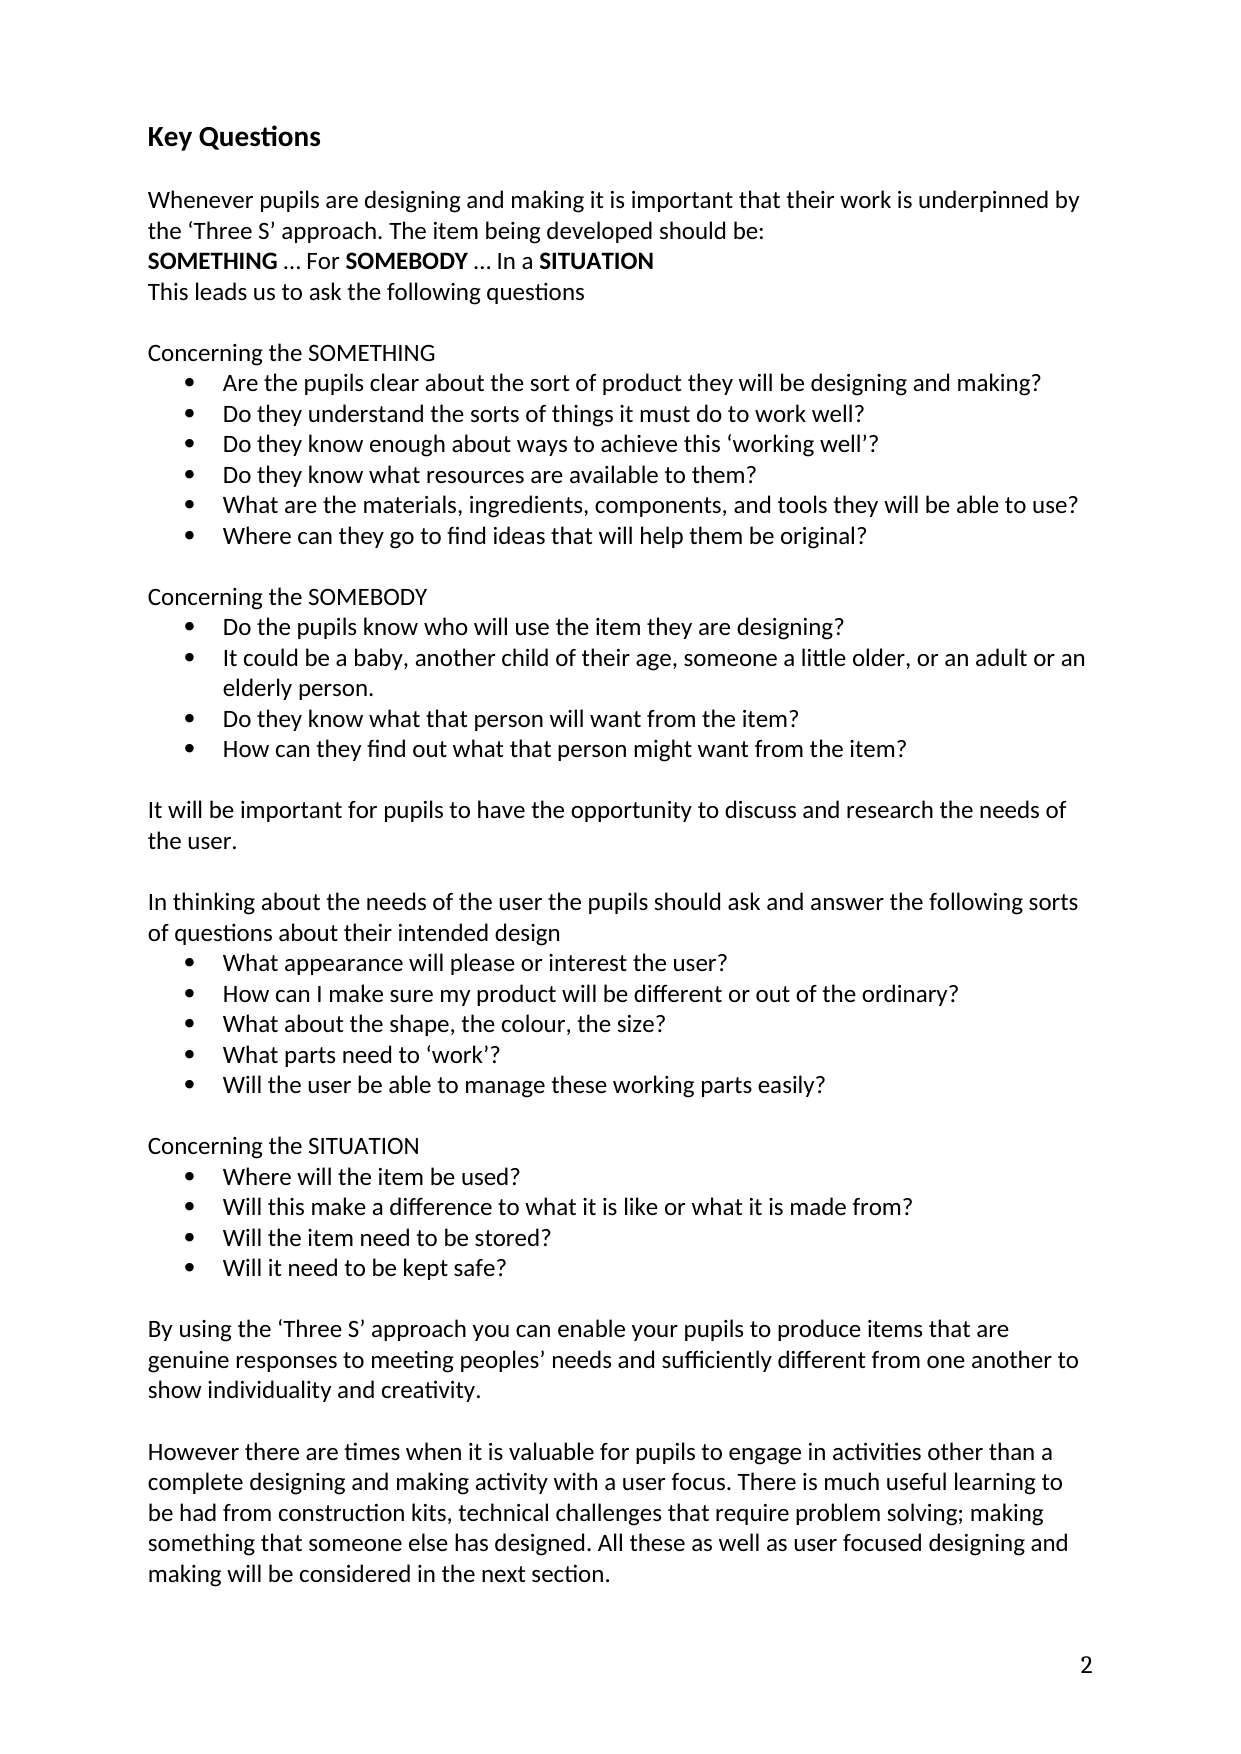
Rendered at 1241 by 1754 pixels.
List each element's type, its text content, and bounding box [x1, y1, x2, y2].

list Will the user be able to manage these working parts easily? [185, 1069, 1092, 1100]
text Key Questions [148, 118, 1092, 154]
text Concerning the SITUATION [148, 1130, 1092, 1161]
text SOMETHING … For SOMEBODY … In a SITUATION [148, 245, 1092, 276]
list Do they know what that person will want from the item? [185, 703, 1092, 734]
list What about the shape, the colour, the size? [185, 1008, 1092, 1039]
text Concerning the SOMEBODY [148, 581, 1092, 612]
text However there are times when it is valuable for pupils to engage in activities other than a complete designing and making activity with a user focus. There is much useful learning to be had from construction kits, technical challenges that require problem solving; making something that someone else has designed. All these as well as user focused designing and making will be considered in the next section. [148, 1436, 1092, 1588]
list Do they know what resources are available to them? [185, 459, 1092, 489]
text It will be important for pupils to have the opportunity to discuss and research the needs of the user. [148, 795, 1092, 856]
list Will the item need to be stored? [185, 1222, 1092, 1252]
list How can they find out what that person might want from the item? [185, 734, 1092, 764]
list Where will the item be used? [185, 1161, 1092, 1191]
text This leads us to ask the following questions [148, 276, 1092, 306]
list Will it need to be kept safe? [185, 1252, 1092, 1283]
text Whenever pupils are designing and making it is important that their work is underpinned by the ‘Three S’ approach. The item being developed should be: [148, 184, 1092, 245]
list Where can they go to find ideas that will help them be original? [185, 520, 1092, 551]
list What appearance will please or interest the user? [185, 947, 1092, 978]
list Will this make a difference to what it is like or what it is made from? [185, 1191, 1092, 1222]
text In thinking about the needs of the user the pupils should ask and answer the following sorts of questions about their intended design [148, 886, 1092, 947]
list Do they understand the sorts of things it must do to work well? [185, 398, 1092, 428]
list Do they know enough about ways to achieve this ‘working well’? [185, 428, 1092, 459]
list What parts need to ‘work’? [185, 1039, 1092, 1069]
list Are the pupils clear about the sort of product they will be designing and making? [185, 367, 1092, 398]
list It could be a baby, another child of their age, someone a little older, or an adult or an elderly person. [185, 642, 1092, 703]
list How can I make sure my product will be different or out of the ordinary? [185, 978, 1092, 1008]
text Concerning the SOMETHING [148, 337, 1092, 367]
list Do the pupils know who will use the item they are designing? [185, 612, 1092, 642]
text By using the ‘Three S’ approach you can enable your pupils to produce items that are genuine responses to meeting peoples’ needs and sufficiently different from one another to show individuality and creativity. [148, 1313, 1092, 1405]
list What are the materials, ingredients, components, and tools they will be able to use? [185, 489, 1092, 520]
